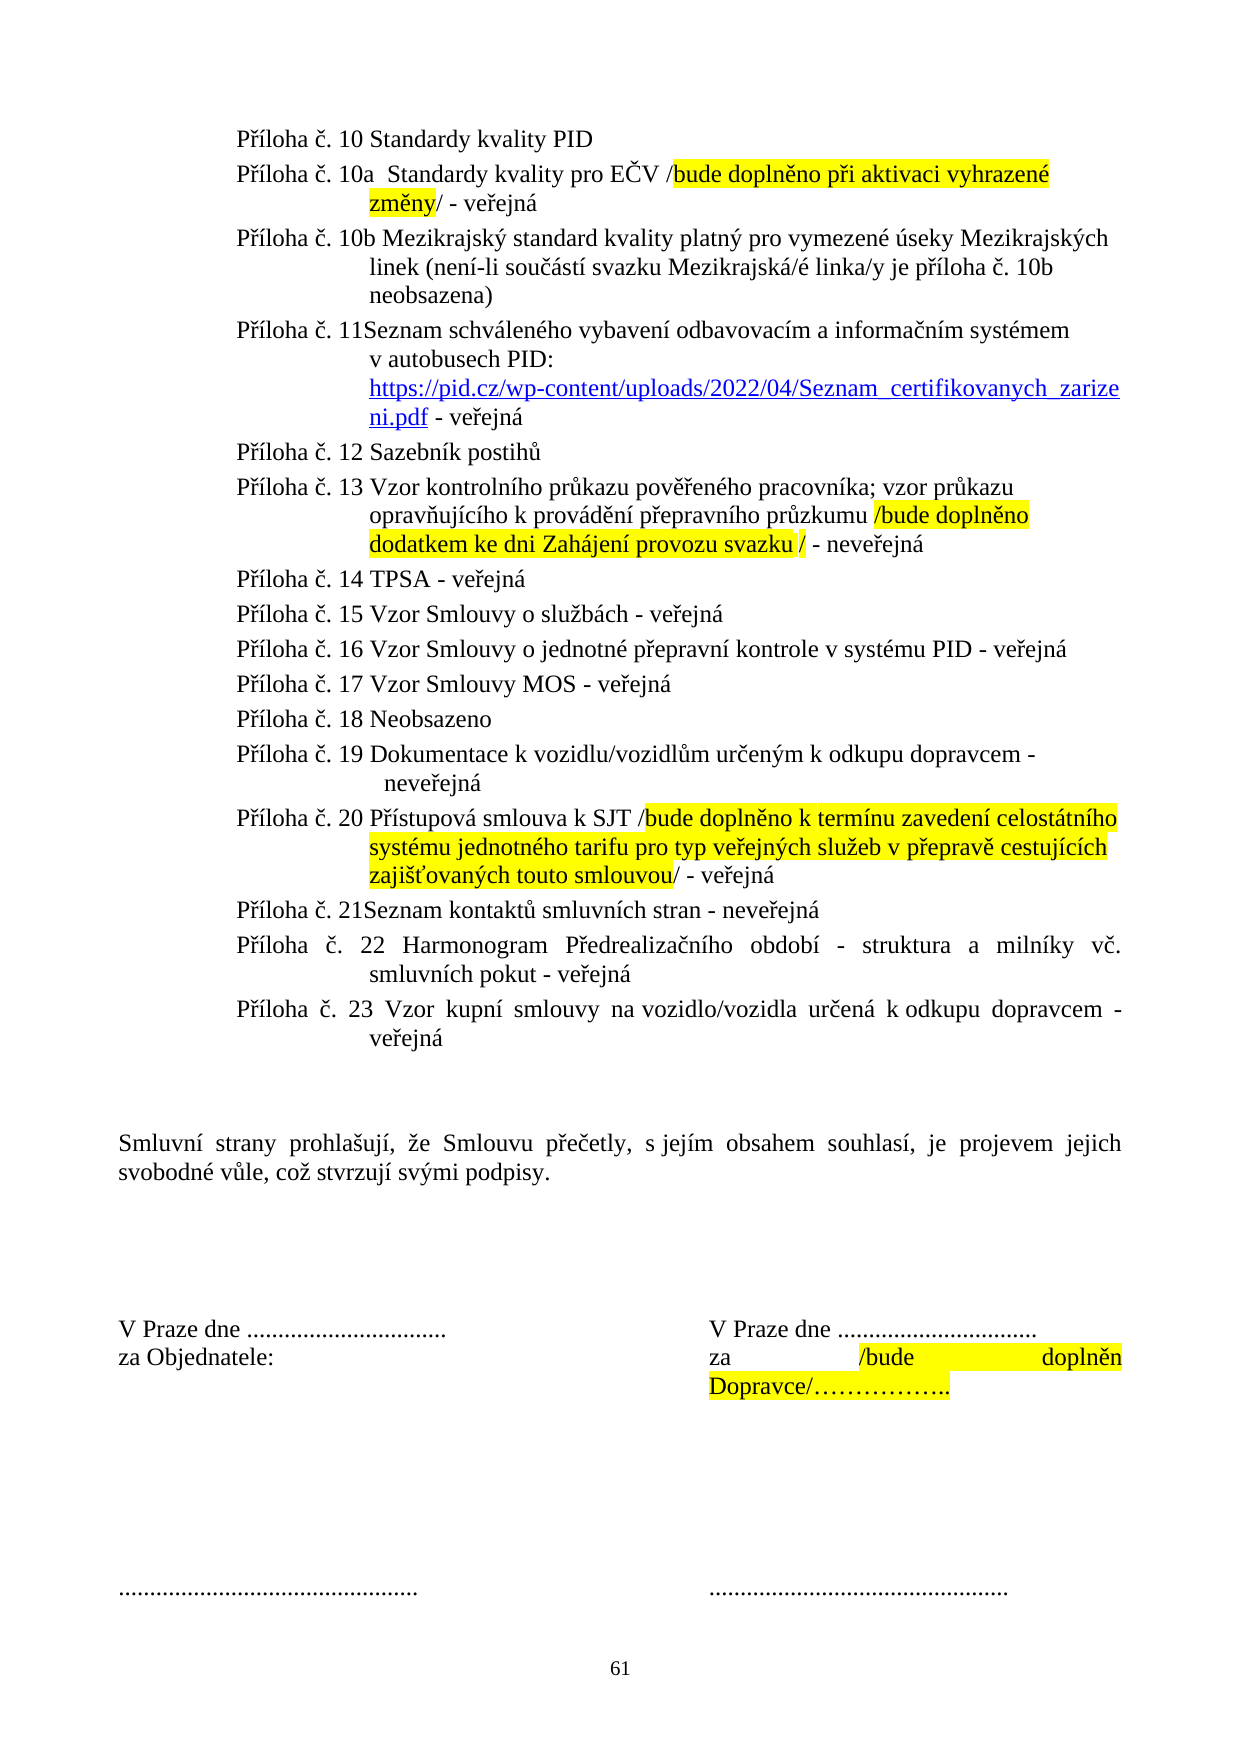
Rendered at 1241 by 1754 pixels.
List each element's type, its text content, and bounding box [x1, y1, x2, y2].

list Příloha č. 17 Vzor Smlouvy MOS - veřejná [236, 669, 1122, 698]
list Příloha č. 23 Vzor kupní smlouvy na vozidlo/vozidla určená k odkupu dopravcem - veřejná [236, 994, 1122, 1052]
text Příloha č. 12 Sazebník postihů [236, 437, 1122, 465]
text ................................................ ................................................ [118, 1572, 1122, 1601]
list Příloha č. 22 Harmonogram Předrealizačního období - struktura a milníky vč. smluvních pokut - veřejná [236, 930, 1122, 988]
text Příloha č. 11Seznam schváleného vybavení odbavovacím a informačním systémem v autobusech PID: https://pid.cz/wp-content/uploads/2022/04/Seznam_certifikovanych_zarizeni.pdf - veřejná [236, 315, 1122, 430]
text V Praze dne ................................ V Praze dne ................................ [118, 1314, 1122, 1342]
text Příloha č. 10b Mezikrajský standard kvality platný pro vymezené úseky Mezikrajských linek (není-li součástí svazku Mezikrajská/é linka/y je příloha č. 10b neobsazena) [236, 223, 1122, 309]
text Příloha č. 10 Standardy kvality PID [171, 124, 1122, 153]
text za Objednatele: za /bude doplněn Dopravce/…………….. [118, 1342, 1122, 1400]
list Příloha č. 20 Přístupová smlouva k SJT /bude doplněno k termínu zavedení celostátního systému jednotného tarifu pro typ veřejných služeb v přepravě cestujících zajišťovaných touto smlouvou/ - veřejná [673, 803, 1122, 889]
text Příloha č. 10a Standardy kvality pro EČV /bude doplněno při aktivaci vyhrazené změny/ - veřejná [236, 159, 1122, 217]
list Příloha č. 18 Neobsazeno [236, 704, 1122, 733]
list Smluvní strany prohlašují, že Smlouvu přečetly, s jejím obsahem souhlasí, je projevem jejich svobodné vůle, což stvrzují svými podpisy. [118, 1128, 1122, 1185]
list Příloha č. 19 Dokumentace k vozidlu/vozidlům určeným k odkupu dopravcem - neveřejná [236, 739, 1122, 797]
list Příloha č. 15 Vzor Smlouvy o službách - veřejná [236, 599, 1122, 628]
list Příloha č. 21Seznam kontaktů smluvních stran - neveřejná [236, 895, 1122, 924]
list Příloha č. 14 TPSA - veřejná [236, 564, 1122, 593]
text Příloha č. 13 Vzor kontrolního průkazu pověřeného pracovníka; vzor průkazu opravňujícího k provádění přepravního průzkumu /bude doplněno dodatkem ke dni Zahájení provozu svazku / - neveřejná [236, 472, 1122, 558]
list Příloha č. 20 Přístupová smlouva k SJT /bude doplněno k termínu zavedení celostátního systému jednotného tarifu pro typ veřejných služeb v přepravě cestujících zajišťovaných touto smlouvou/ - veřejná [236, 803, 645, 889]
list Příloha č. 16 Vzor Smlouvy o jednotné přepravní kontrole v systému PID - veřejná [236, 634, 1122, 663]
